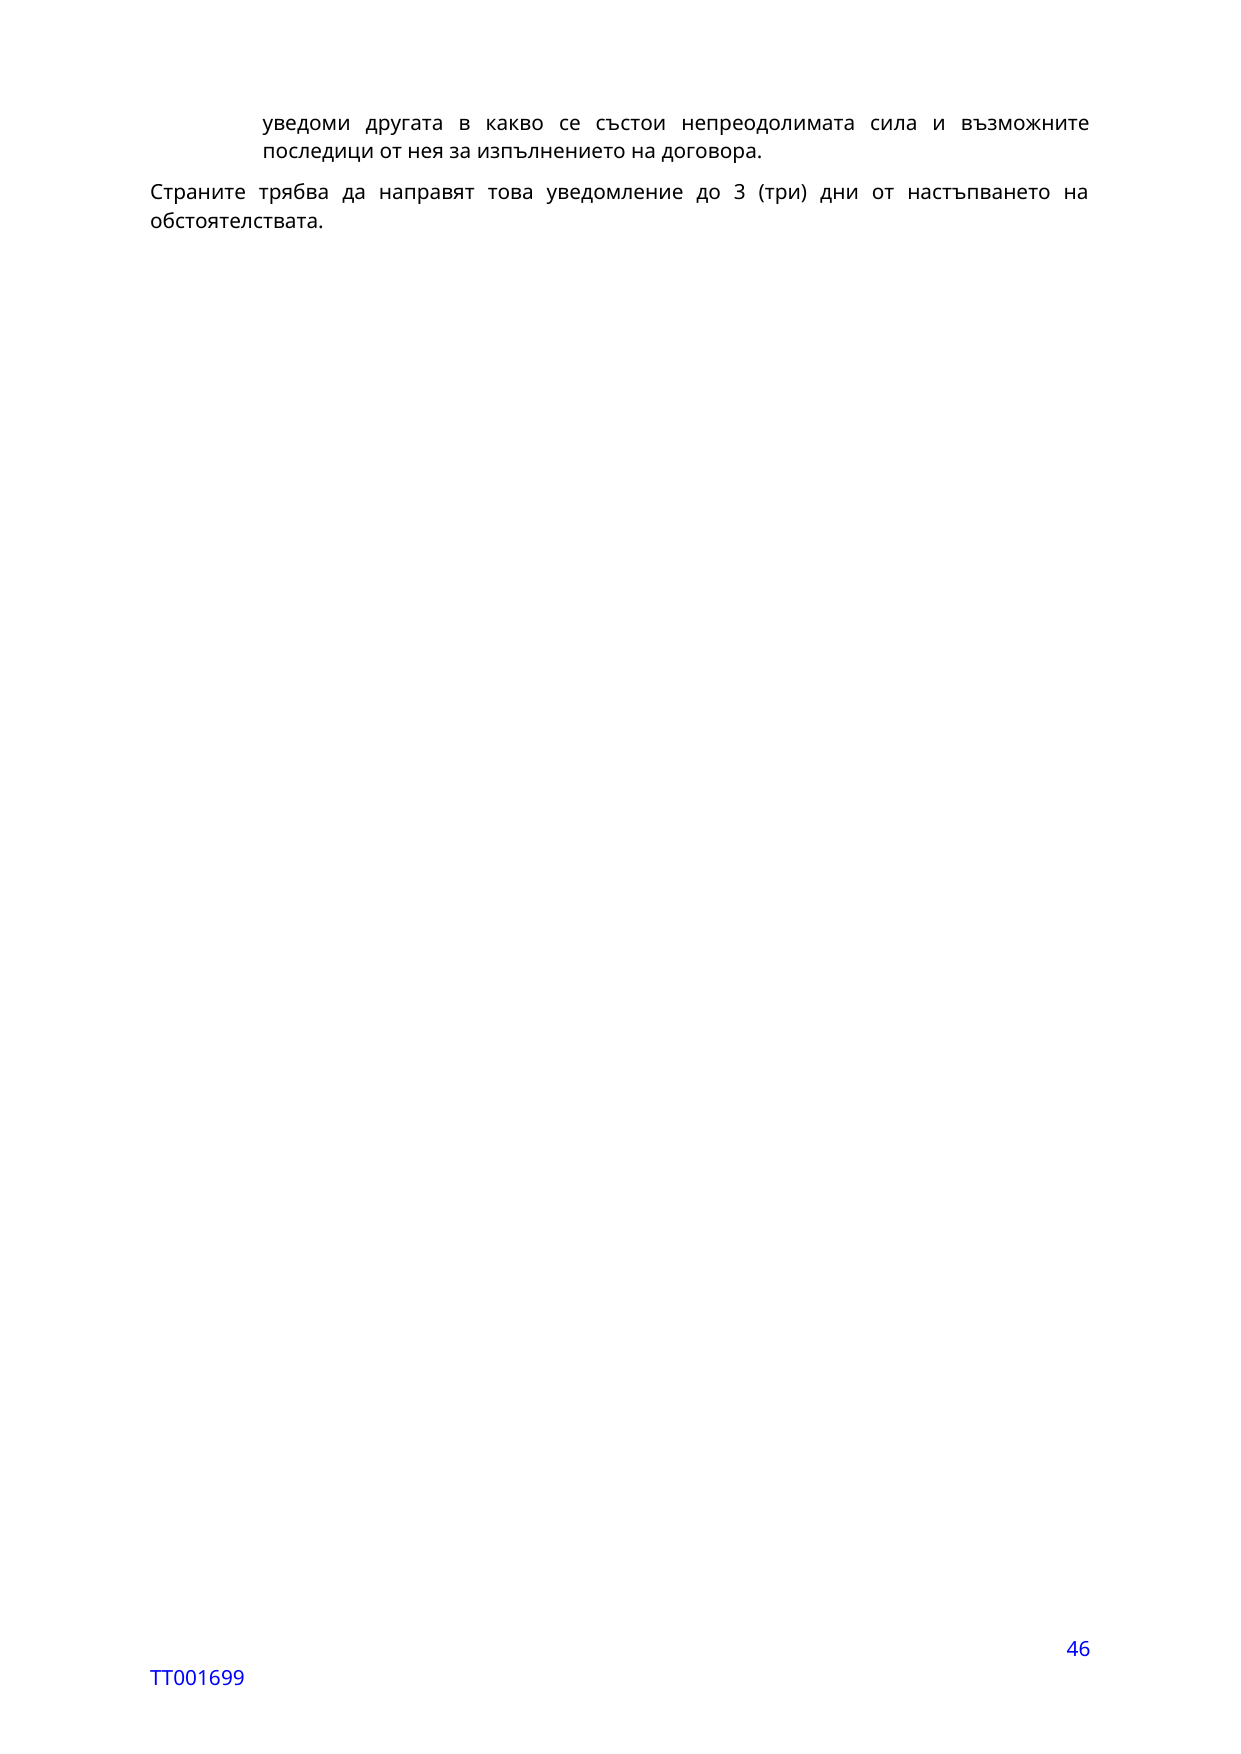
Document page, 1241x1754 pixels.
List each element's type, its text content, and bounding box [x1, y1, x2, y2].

text Страните трябва да направят това уведомление до 3 (три) дни от настъпването на обстоятелствата. [150, 177, 1090, 234]
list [187, 108, 1090, 165]
